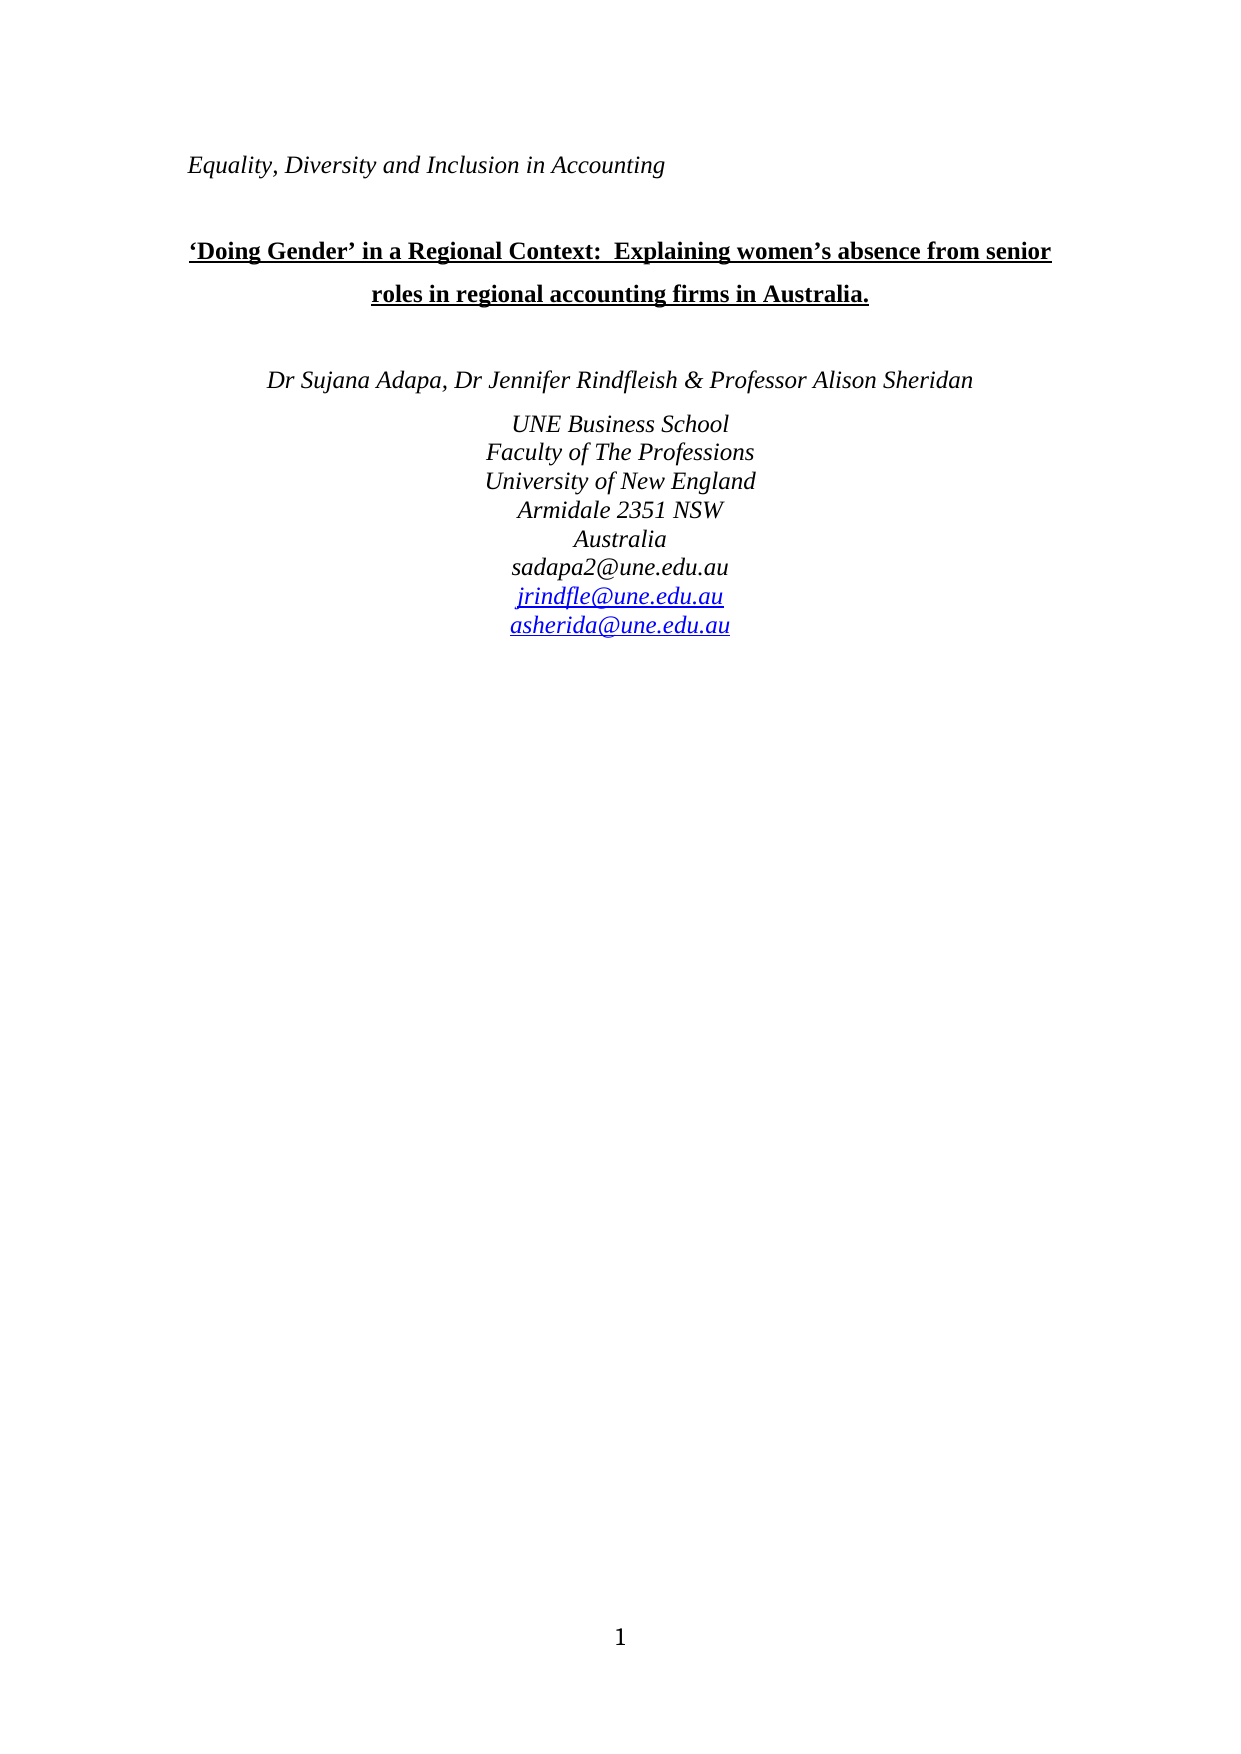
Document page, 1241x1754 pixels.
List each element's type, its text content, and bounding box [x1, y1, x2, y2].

text Australia [187, 524, 1053, 552]
text Dr Sujana Adapa, Dr Jennifer Rindfleish & Professor Alison Sheridan [187, 366, 1053, 394]
text Faculty of The Professions [187, 437, 1053, 466]
text UNE Business School [187, 409, 1053, 437]
text Equality, Diversity and Inclusion in Accounting [187, 150, 1053, 179]
text ‘Doing Gender’ in a Regional Context: Explaining women’s absence from senior roles in regional accounting firms in Australia. [187, 236, 1053, 308]
text sadapa2@une.edu.au [187, 552, 1053, 581]
text asherida@une.edu.au [187, 610, 1053, 639]
text jrindfle@une.edu.au [187, 581, 1053, 610]
text Armidale 2351 NSW [187, 495, 1053, 524]
text University of New England [187, 466, 1053, 495]
